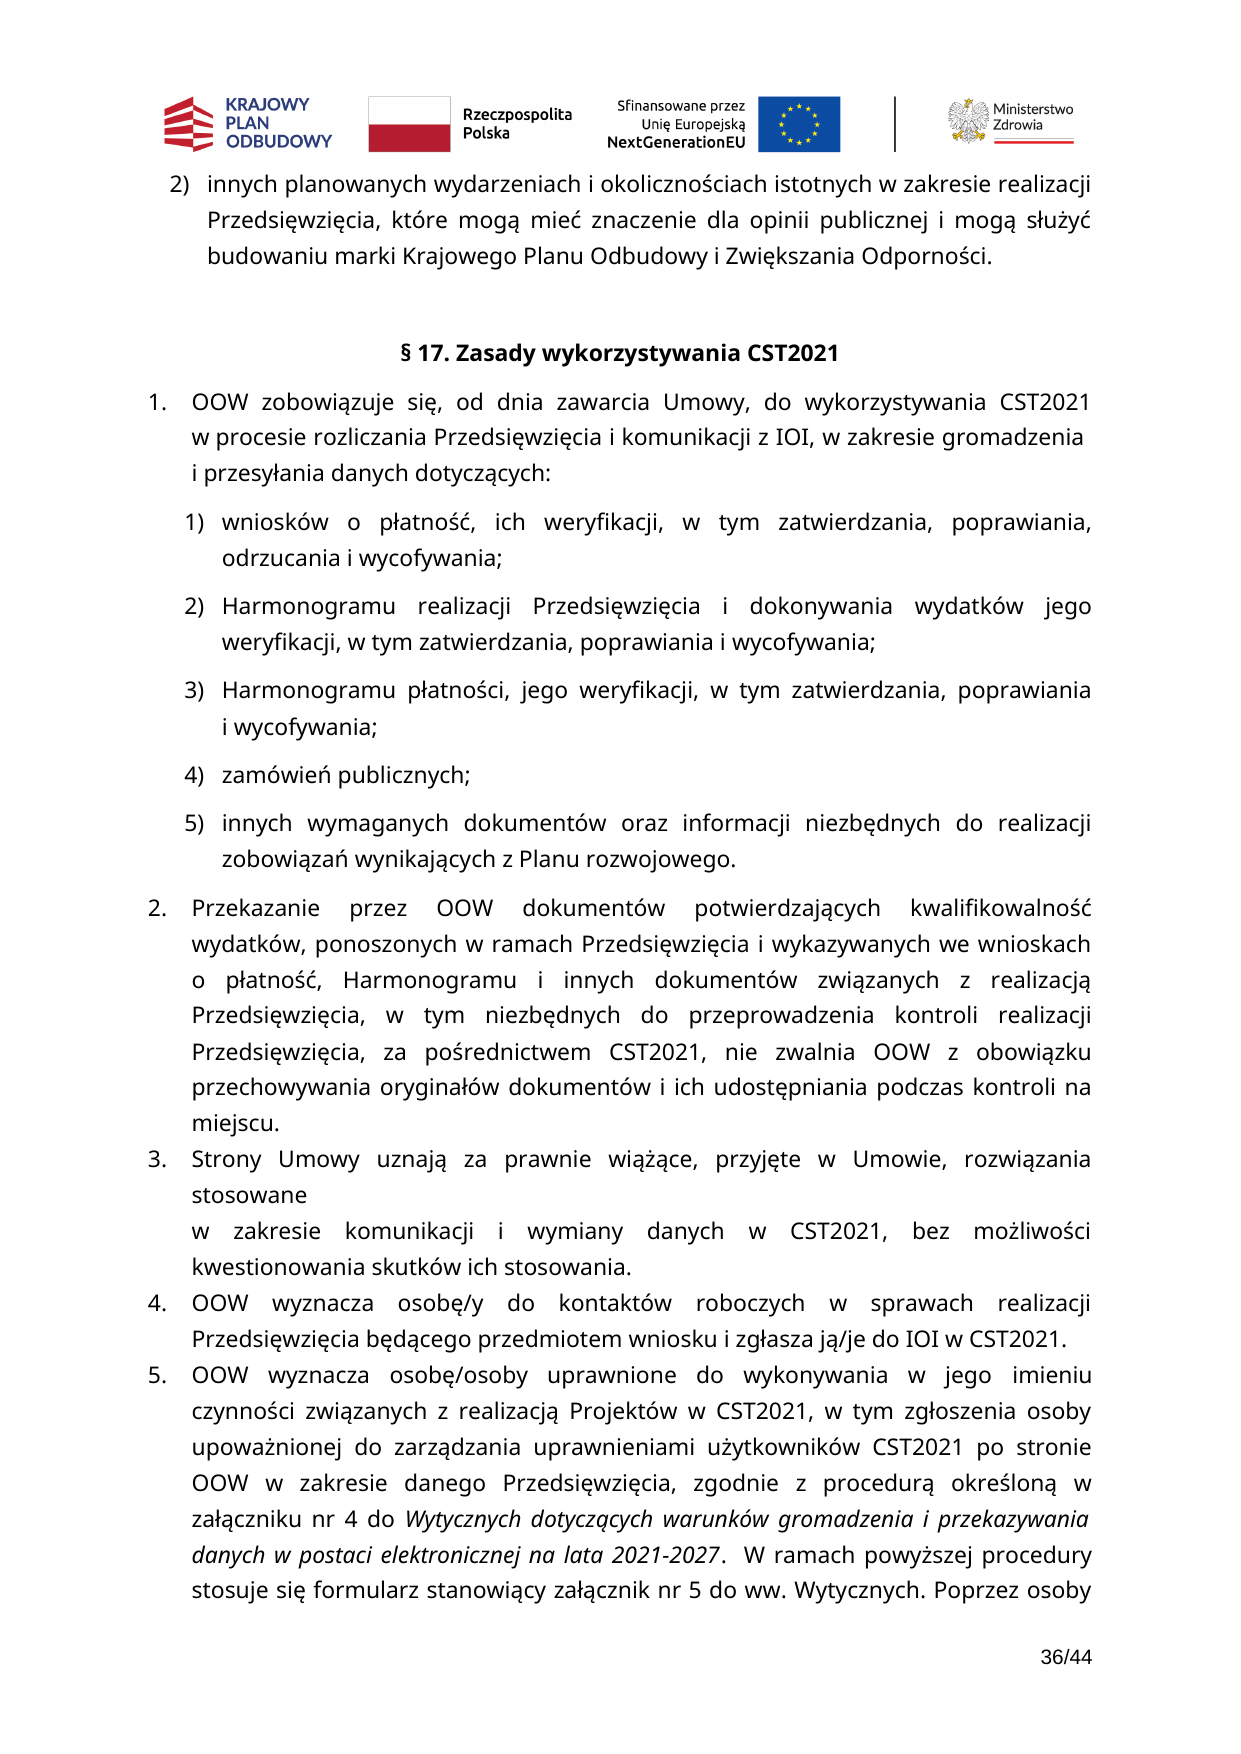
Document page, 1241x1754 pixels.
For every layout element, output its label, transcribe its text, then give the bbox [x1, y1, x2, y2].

picture [147, 73, 1093, 169]
list Harmonogramu płatności, jego weryfikacji, w tym zatwierdzania, poprawiania i wycofywania; [184, 674, 1092, 742]
list innych wymaganych dokumentów oraz informacji niezbędnych do realizacji zobowiązań wynikających z Planu rozwojowego. [184, 807, 1092, 874]
list OOW zobowiązuje się, od dnia zawarcia Umowy, do wykorzystywania CST2021 w procesie rozliczania Przedsięwzięcia i komunikacji z IOI, w zakresie gromadzenia i przesyłania danych dotyczących: [148, 385, 1092, 488]
list Strony Umowy uznają za prawnie wiążące, przyjęte w Umowie, rozwiązania stosowane w zakresie komunikacji i wymiany danych w CST2021, bez możliwości kwestionowania skutków ich stosowania. [148, 1143, 1092, 1282]
text § 17. Zasady wykorzystywania CST2021 [148, 337, 1092, 368]
list OOW wyznacza osobę/y do kontaktów roboczych w sprawach realizacji Przedsięwzięcia będącego przedmiotem wniosku i zgłasza ją/je do IOI w CST2021. [148, 1287, 1092, 1354]
list zamówień publicznych; [184, 759, 1092, 790]
list Przekazanie przez OOW dokumentów potwierdzających kwalifikowalność wydatków, ponoszonych w ramach Przedsięwzięcia i wykazywanych we wnioskach o płatność, Harmonogramu i innych dokumentów związanych z realizacją Przedsięwzięcia, w tym niezbędnych do przeprowadzenia kontroli realizacji Przedsięwzięcia, za pośrednictwem CST2021, nie zwalnia OOW z obowiązku przechowywania oryginałów dokumentów i ich udostępniania podczas kontroli na miejscu. [148, 892, 1092, 1138]
list innych planowanych wydarzeniach i okolicznościach istotnych w zakresie realizacji Przedsięwzięcia, które mogą mieć znaczenie dla opinii publicznej i mogą służyć budowaniu marki Krajowego Planu Odbudowy i Zwiększania Odporności. [169, 169, 1092, 271]
list wniosków o płatność, ich weryfikacji, w tym zatwierdzania, poprawiania, odrzucania i wycofywania; [184, 506, 1092, 573]
list Harmonogramu realizacji Przedsięwzięcia i dokonywania wydatków jego weryfikacji, w tym zatwierdzania, poprawiania i wycofywania; [184, 590, 1092, 657]
